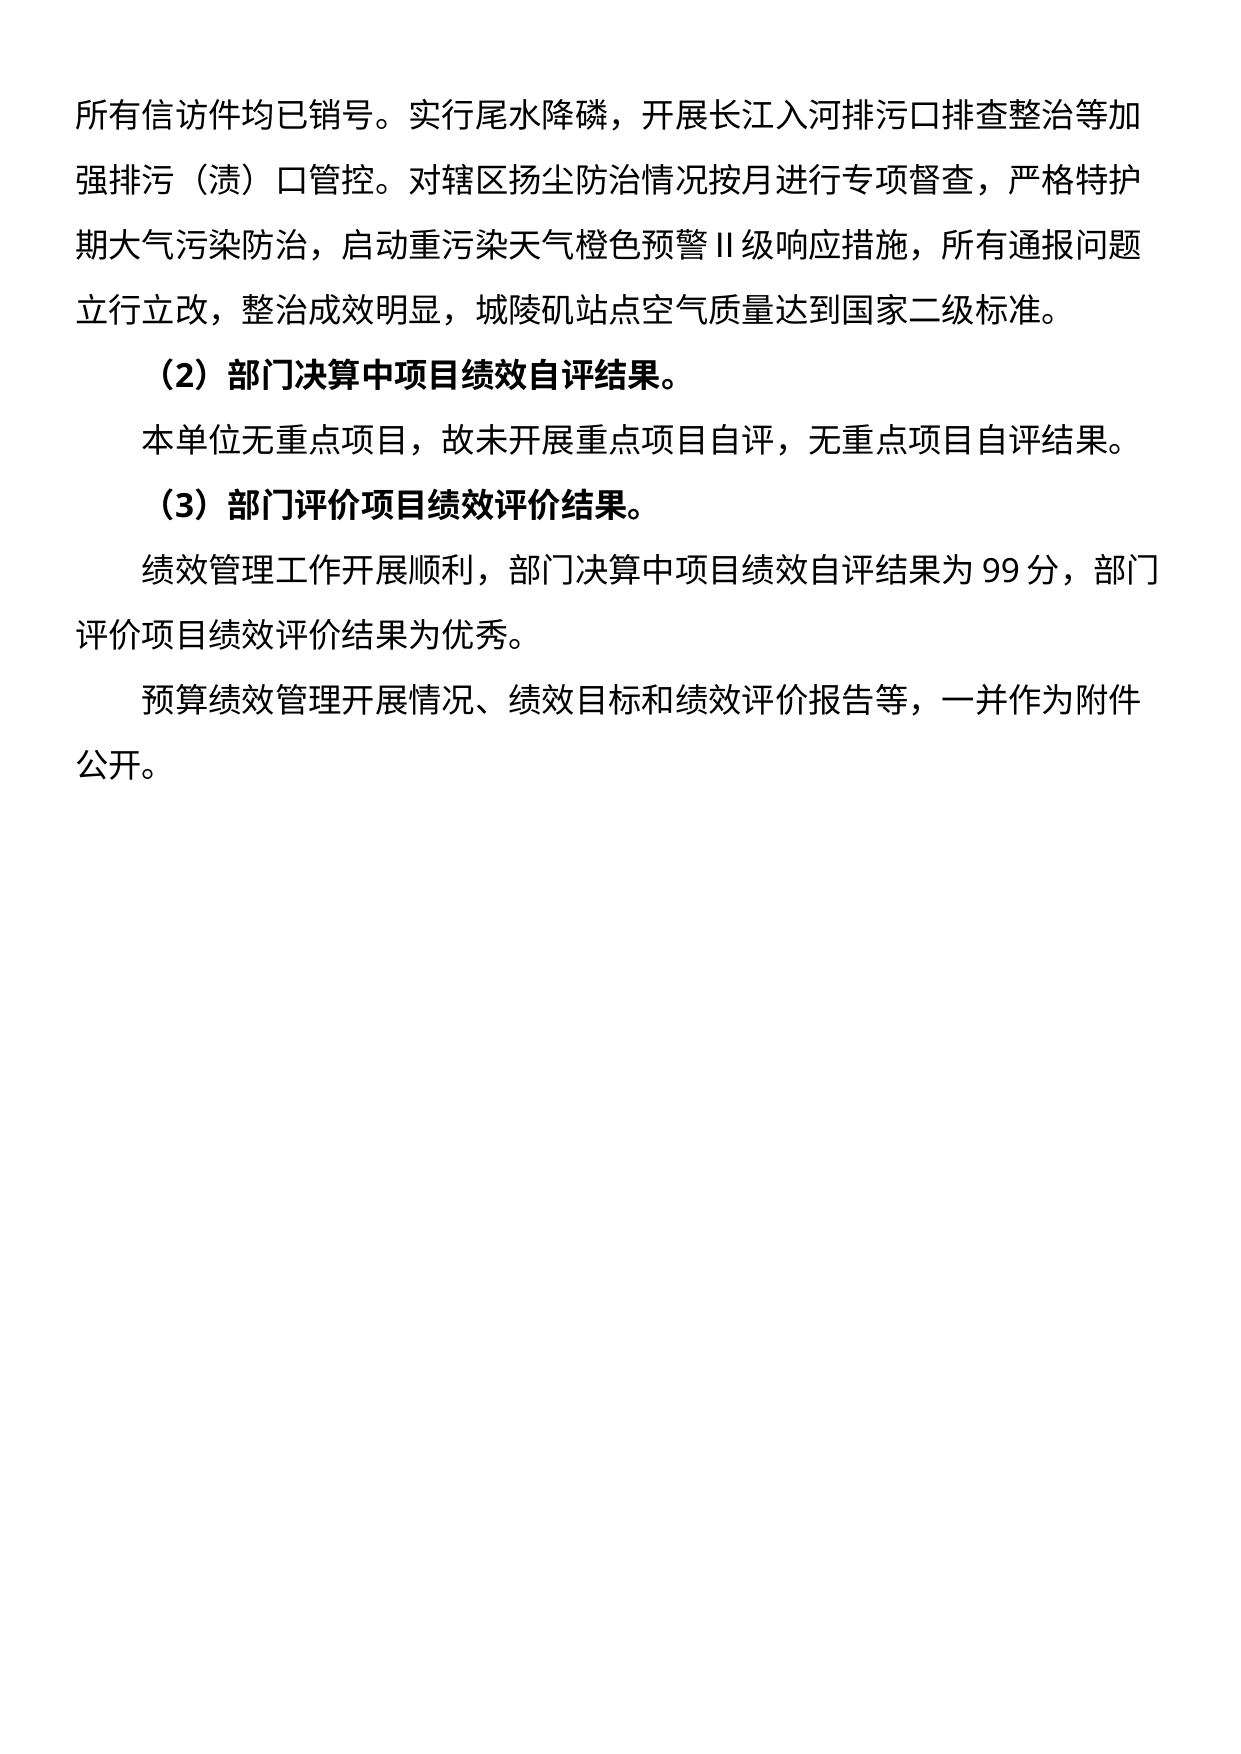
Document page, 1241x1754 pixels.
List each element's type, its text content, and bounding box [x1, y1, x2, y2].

text 预算绩效管理开展情况、绩效目标和绩效评价报告等，一并作为附件公开。 [75, 666, 1165, 796]
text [75, 81, 1165, 341]
text （3）部门评价项目绩效评价结果。 [75, 471, 1165, 536]
text （2）部门决算中项目绩效自评结果。 [75, 341, 1165, 406]
text 绩效管理工作开展顺利，部门决算中项目绩效自评结果为99分，部门评价项目绩效评价结果为优秀。 [75, 536, 1165, 666]
text 本单位无重点项目，故未开展重点项目自评，无重点项目自评结果。 [75, 406, 1165, 471]
